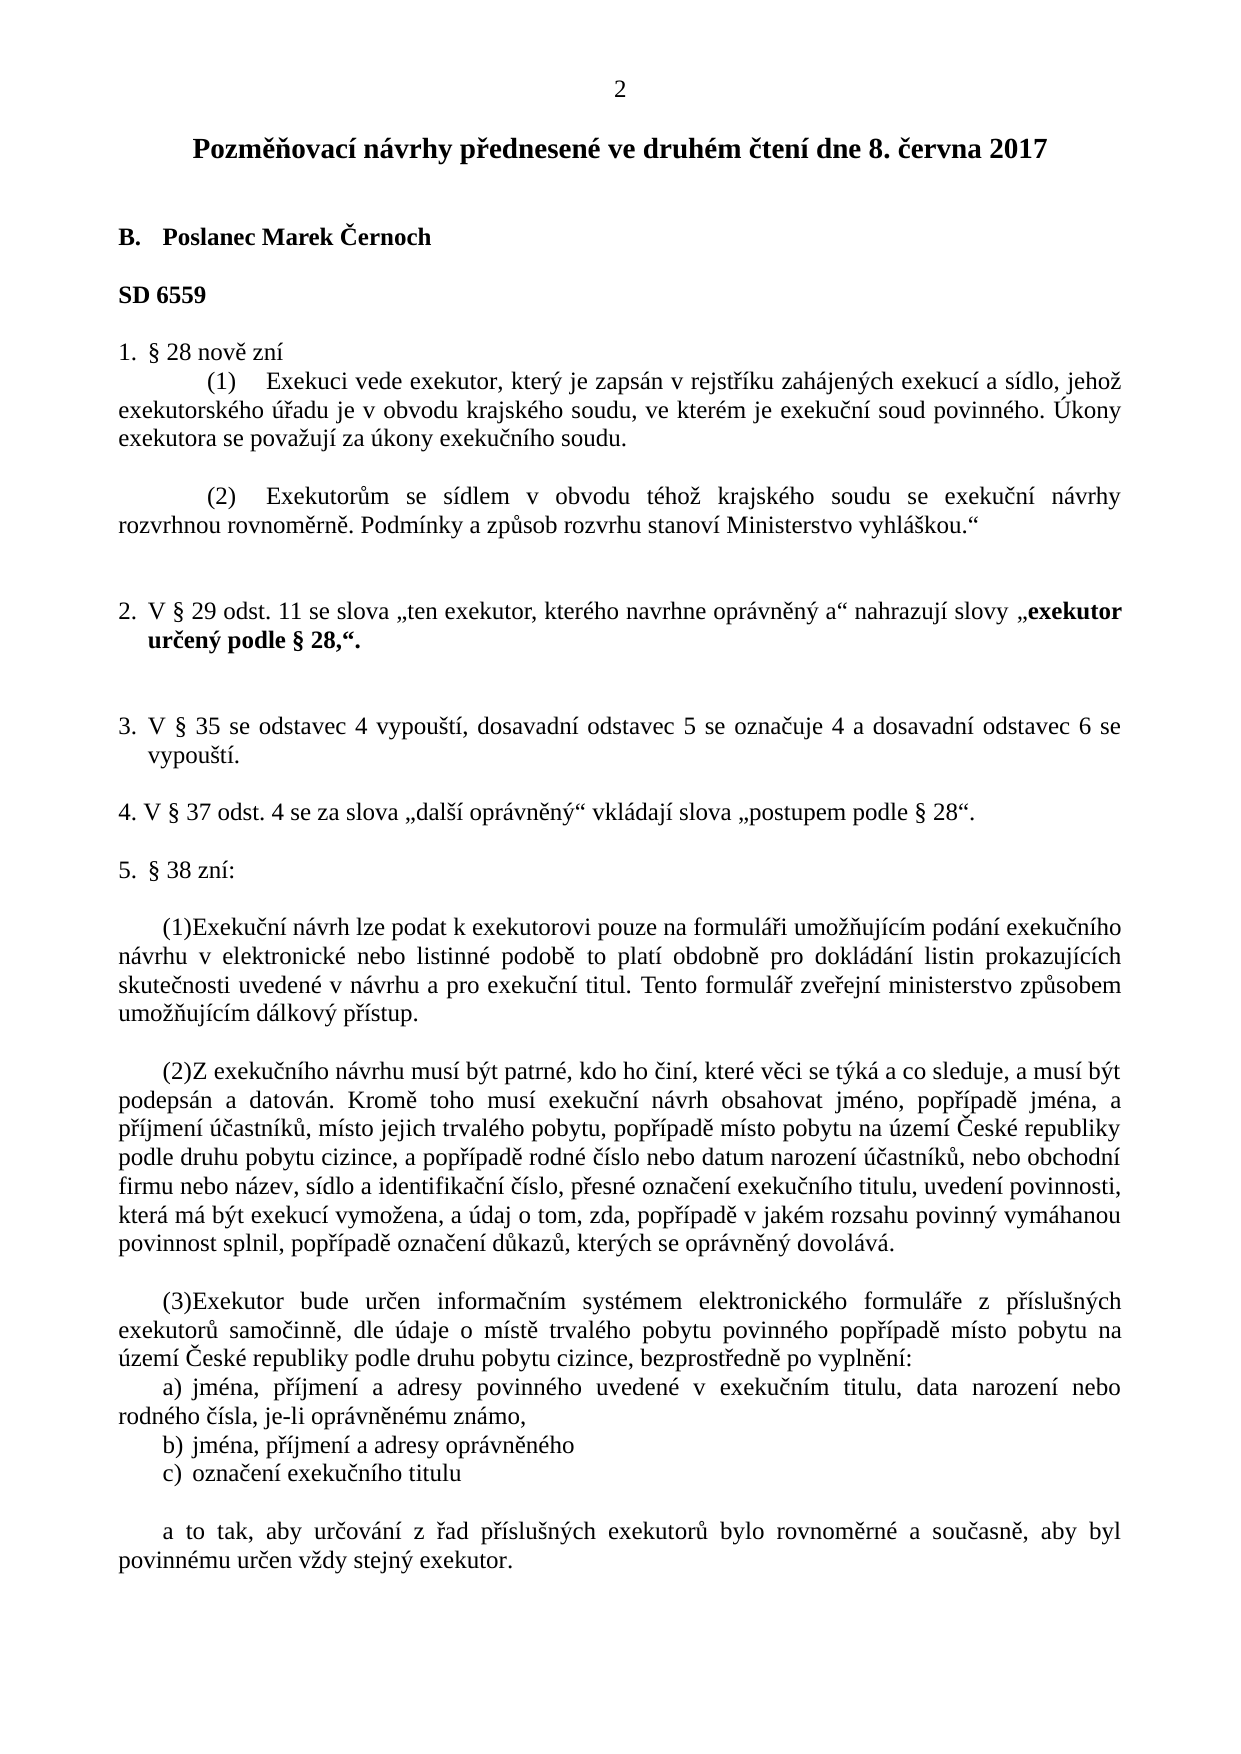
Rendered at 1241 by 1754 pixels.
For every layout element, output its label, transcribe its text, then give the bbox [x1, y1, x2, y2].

list c) označení exekučního titulu [118, 1458, 1122, 1487]
text 4. V § 37 odst. 4 se za slova „další oprávněný“ vkládají slova „postupem podle § 28“. [118, 797, 1122, 826]
list (2) Z exekučního návrhu musí být patrné, kdo ho činí, které věci se týká a co sleduje, a musí být podepsán a datován. Kromě toho musí exekuční návrh obsahovat jméno, popřípadě jména, a příjmení účastníků, místo jejich trvalého pobytu, popřípadě místo pobytu na území České republiky podle druhu pobytu cizince, a popřípadě rodné číslo nebo datum narození účastníků, nebo obchodní firmu nebo název, sídlo a identifikační číslo, přesné označení exekučního titulu, uvedení povinnosti, která má být exekucí vymožena, a údaj o tom, zda, popřípadě v jakém rozsahu povinný vymáhanou povinnost splnil, popřípadě označení důkazů, kterých se oprávněný dovolává. [118, 1056, 1122, 1257]
text (3) Exekutor bude určen informačním systémem elektronického formuláře z příslušných exekutorů samočinně, dle údaje o místě trvalého pobytu povinného popřípadě místo pobytu na území České republiky podle druhu pobytu cizince, bezprostředně po vyplnění: [118, 1286, 1122, 1372]
text Poslanec Marek Černoch [118, 222, 1122, 251]
text (2) Exekutorům se sídlem v obvodu téhož krajského soudu se exekuční návrhy rozvrhnou rovnoměrně. Podmínky a způsob rozvrhu stanoví Ministerstvo vyhláškou.“ [118, 481, 1122, 538]
list a) jména, příjmení a adresy povinného uvedené v exekučním titulu, data narození nebo rodného čísla, je-li oprávněnému známo, [118, 1372, 1122, 1430]
list § 28 nově zní [118, 337, 1122, 366]
list § 38 zní: [118, 855, 1122, 883]
list a to tak, aby určování z řad příslušných exekutorů bylo rovnoměrné a současně, aby byl povinnému určen vždy stejný exekutor. [118, 1516, 1122, 1573]
list V § 29 odst. 11 se slova „ten exekutor, kterého navrhne oprávněný a“ nahrazují slovy „exekutor určený podle § 28,“. [118, 596, 1122, 653]
text (1) Exekuční návrh lze podat k exekutorovi pouze na formuláři umožňujícím podání exekučního návrhu v elektronické nebo listinné podobě to platí obdobně pro dokládání listin prokazujících skutečnosti uvedené v návrhu a pro exekuční titul. Tento formulář zveřejní ministerstvo způsobem umožňujícím dálkový přístup. [118, 912, 1122, 1027]
list SD 6559 [118, 280, 1122, 308]
text (1) Exekuci vede exekutor, který je zapsán v rejstříku zahájených exekucí a sídlo, jehož exekutorského úřadu je v obvodu krajského soudu, ve kterém je exekuční soud povinného. Úkony exekutora se považují za úkony exekučního soudu. [118, 366, 1122, 452]
list b) jména, příjmení a adresy oprávněného [118, 1430, 1122, 1458]
subtitle Pozměňovací návrhy přednesené ve druhém čtení dne 8. června 2017 [118, 131, 1122, 165]
list V § 35 se odstavec 4 vypouští, dosavadní odstavec 5 se označuje 4 a dosavadní odstavec 6 se vypouští. [118, 711, 1122, 768]
